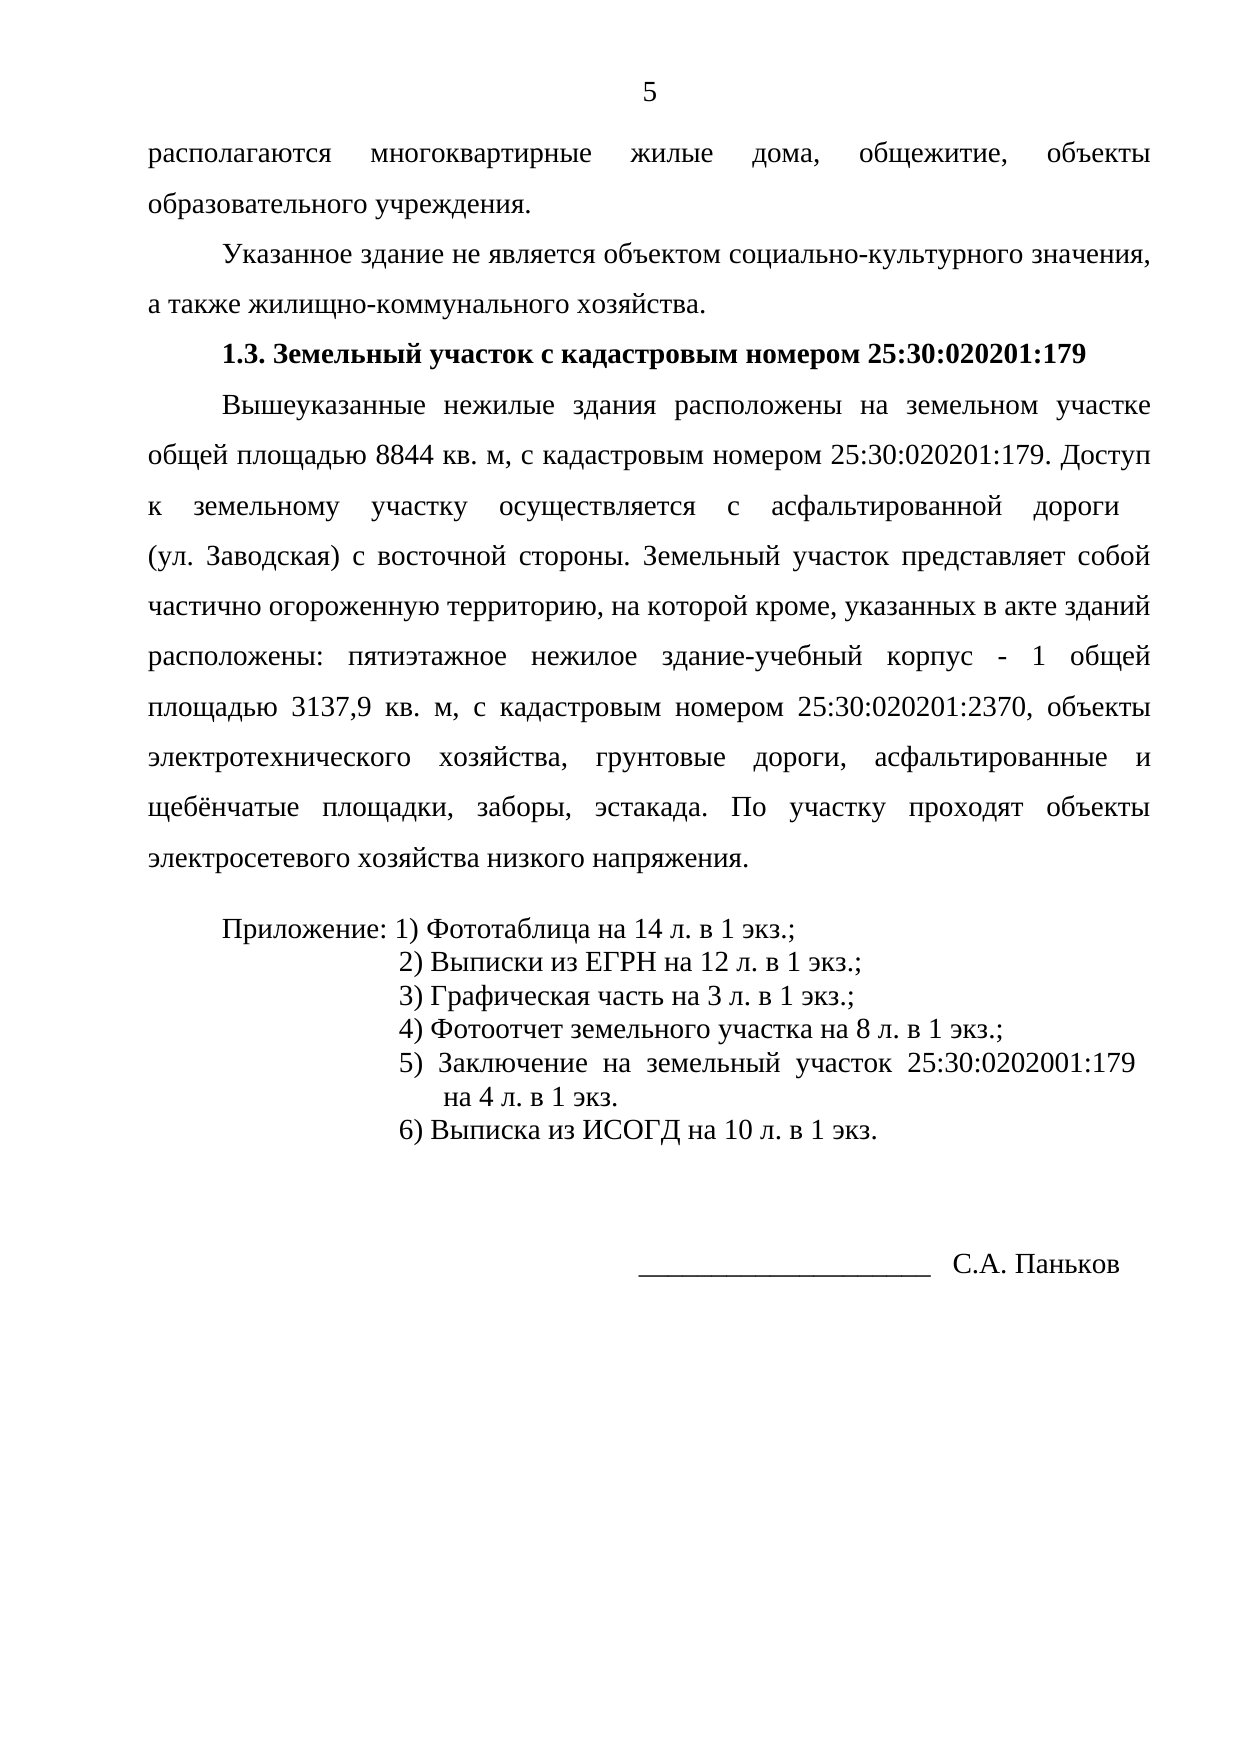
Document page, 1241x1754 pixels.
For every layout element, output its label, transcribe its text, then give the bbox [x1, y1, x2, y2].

text 5) Заключение на земельный участок 25:30:0202001:179 на 4 л. в 1 экз. [399, 1045, 1152, 1112]
text Приложение: 1) Фототаблица на 14 л. в 1 экз.; [222, 911, 1152, 944]
text ____________________ С.А. Паньков [148, 1246, 1152, 1280]
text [148, 135, 1152, 219]
text Вышеуказанные нежилые здания расположены на земельном участке общей площадью 8844 кв. м, с кадастровым номером 25:30:020201:179. Доступ к земельному участку осуществляется с асфальтированной дороги (ул. Заводская) с восточной стороны. Земельный участок представляет собой частично огороженную территорию, на которой кроме, указанных в акте зданий расположены: пятиэтажное нежилое здание-учебный корпус - 1 общей площадью 3137,9 кв. м, с кадастровым номером 25:30:020201:2370, объекты электротехнического хозяйства, грунтовые дороги, асфальтированные и щебёнчатые площадки, заборы, эстакада. По участку проходят объекты электросетевого хозяйства низкого напряжения. [148, 387, 1152, 873]
text Указанное здание не является объектом социально-культурного значения, а также жилищно-коммунального хозяйства. [148, 236, 1152, 320]
text 6) Выписка из ИСОГД на 10 л. в 1 экз. [399, 1112, 1152, 1146]
text 4) Фотоотчет земельного участка на 8 л. в 1 экз.; [399, 1012, 1152, 1045]
text 2) Выписки из ЕГРН на 12 л. в 1 экз.; [399, 944, 1152, 978]
text 3) Графическая часть на 3 л. в 1 экз.; [399, 978, 1152, 1012]
text 1.3. Земельный участок с кадастровым номером 25:30:020201:179 [148, 337, 1152, 370]
